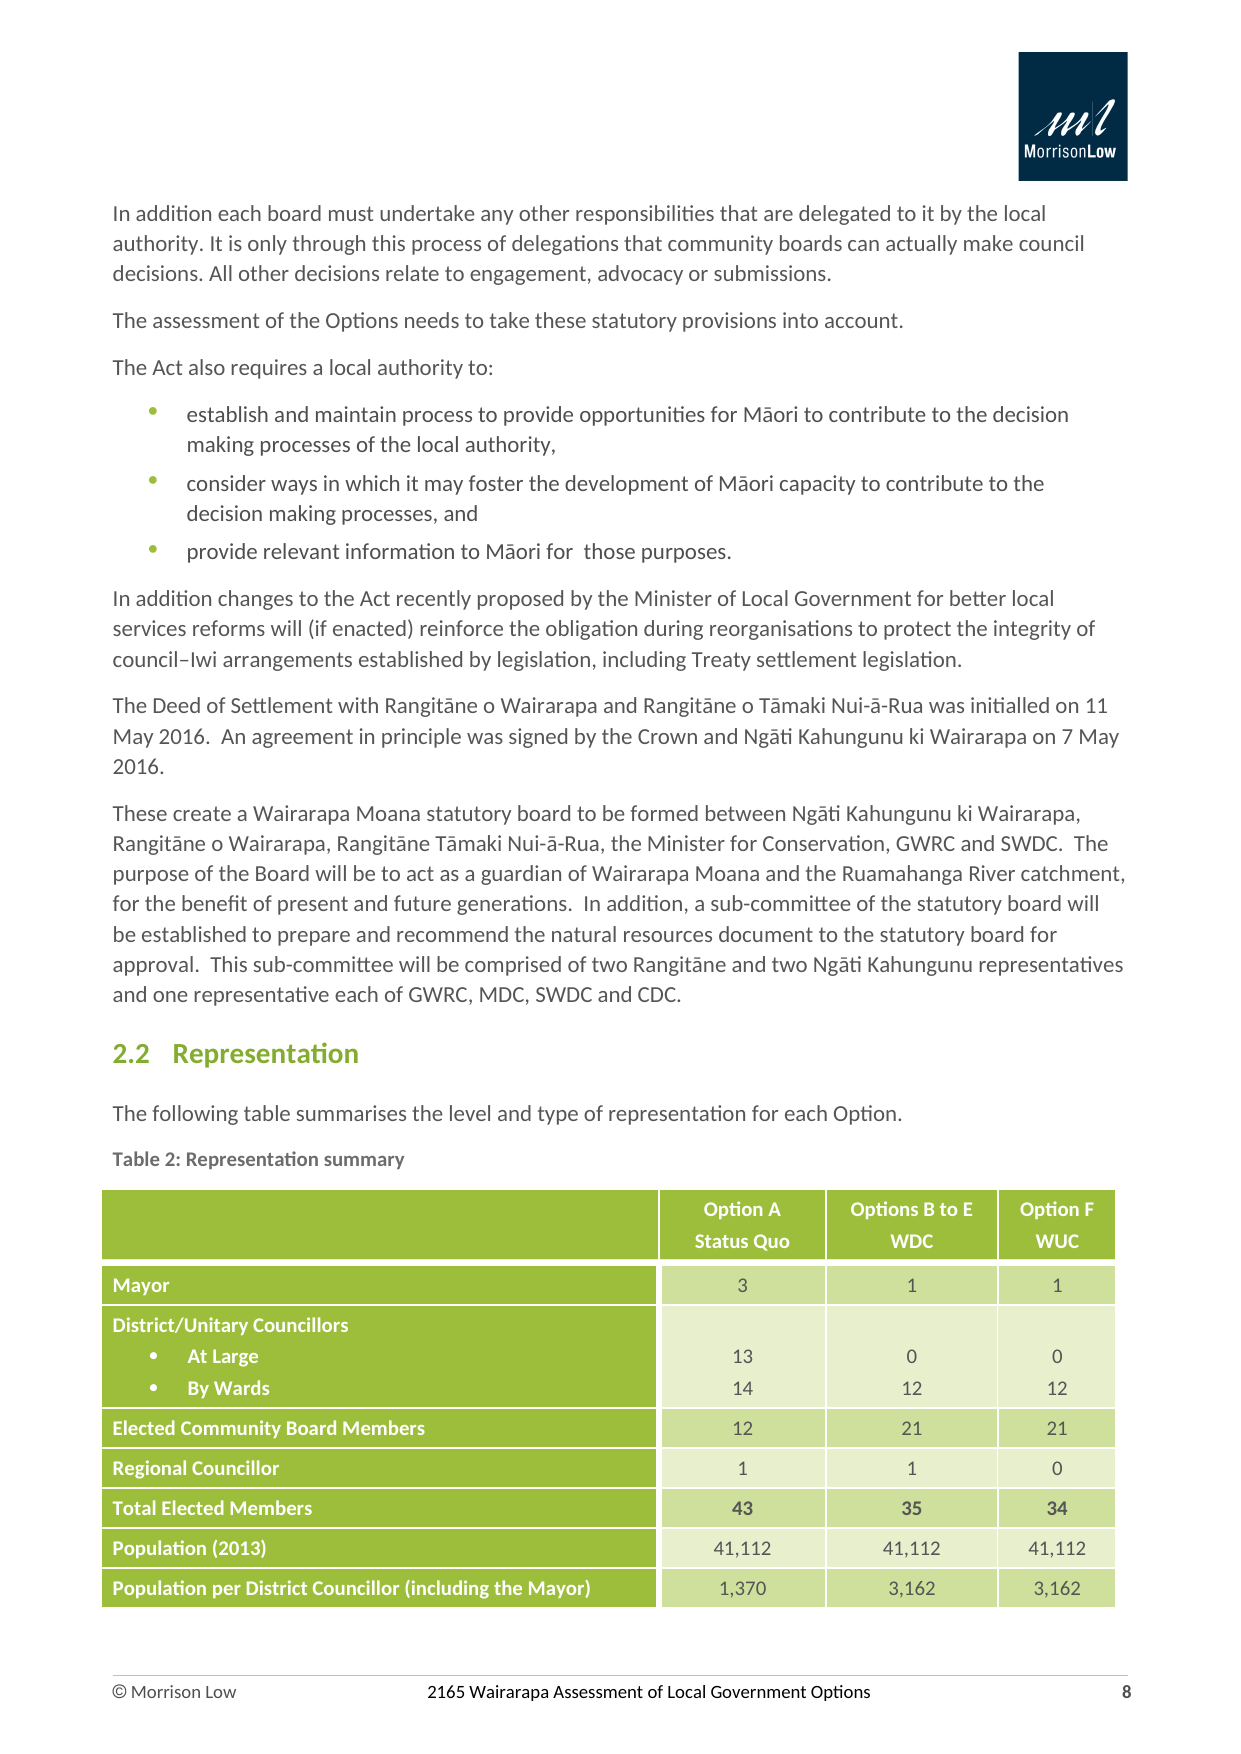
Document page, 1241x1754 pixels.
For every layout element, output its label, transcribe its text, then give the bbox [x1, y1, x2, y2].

table_cell 0 [998, 1449, 1115, 1487]
table_cell 12 [662, 1409, 825, 1447]
table_header Option F WUC [999, 1190, 1115, 1259]
table_header Option A Status Quo [660, 1190, 825, 1259]
picture [1018, 52, 1128, 181]
table_header Options B to E WDC [827, 1190, 997, 1259]
table_cell 3 [662, 1266, 825, 1304]
table_cell Population (2013) [102, 1529, 656, 1567]
table_cell District/Unitary Councillors At Large By Wards [102, 1306, 656, 1407]
table_cell 35 [827, 1489, 997, 1527]
subtitle Representation [112, 1035, 1128, 1071]
table_cell Regional Councillor [102, 1449, 656, 1487]
table_header [102, 1190, 658, 1259]
table_cell 1 [827, 1266, 997, 1304]
text These create a Wairarapa Moana statutory board to be formed between Ngāti Kahungunu ki Wairarapa, Rangitāne o Wairarapa, Rangitāne Tāmaki Nui-ā-Rua, the Minister for Conservation, GWRC and SWDC. The purpose of the Board will be to act as a guardian of Wairarapa Moana and the Ruamahanga River catchment, for the benefit of present and future generations. In addition, a sub-committee of the statutory board will be established to prepare and recommend the natural resources document to the statutory board for approval. This sub-committee will be comprised of two Rangitāne and two Ngāti Kahungunu representatives and one representative each of GWRC, MDC, SWDC and CDC. [112, 799, 1128, 1008]
text Table 2: Representation summary [112, 1146, 1128, 1171]
table_cell 21 [999, 1409, 1115, 1447]
text The Deed of Settlement with Rangitāne o Wairarapa and Rangitāne o Tāmaki Nui-ā-Rua was initialled on 11 May 2016. An agreement in principle was signed by the Crown and Ngāti Kahungunu ki Wairarapa on 7 May 2016. [112, 692, 1128, 780]
table_cell Total Elected Members [102, 1489, 656, 1527]
text provide relevant information to Māori for those purposes. [149, 537, 1128, 566]
table_cell 34 [999, 1489, 1115, 1527]
text consider ways in which it may foster the development of Māori capacity to contribute to the decision making processes, and [149, 469, 1128, 527]
text In addition each board must undertake any other responsibilities that are delegated to it by the local authority. It is only through this process of delegations that community boards can actually make council decisions. All other decisions relate to engagement, advocacy or submissions. [112, 199, 1128, 287]
table_cell 1 [999, 1266, 1115, 1304]
table_cell 1 [662, 1449, 825, 1487]
table_cell 1,370 [662, 1569, 825, 1607]
table_cell 3,162 [999, 1569, 1115, 1607]
table_cell 0 12 [827, 1306, 997, 1407]
text The Act also requires a local authority to: [112, 353, 1128, 381]
text In addition changes to the Act recently proposed by the Minister of Local Government for better local services reforms will (if enacted) reinforce the obligation during reorganisations to protect the integrity of council–Iwi arrangements established by legislation, including Treaty settlement legislation. [112, 584, 1128, 673]
text The following table summarises the level and type of representation for each Option. [112, 1099, 1128, 1127]
text The assessment of the Options needs to take these statutory provisions into account. [112, 306, 1128, 334]
table_cell 41,112 [662, 1529, 825, 1567]
table_cell Population per District Councillor (including the Mayor) [102, 1569, 656, 1607]
table_cell 1 [827, 1449, 997, 1487]
table_cell 0 12 [998, 1306, 1115, 1407]
text establish and maintain process to provide opportunities for Māori to contribute to the decision making processes of the local authority, [149, 400, 1128, 458]
table_cell 43 [662, 1489, 825, 1527]
table_cell 3,162 [827, 1569, 997, 1607]
table_cell 13 14 [662, 1306, 825, 1407]
table_cell 21 [827, 1409, 997, 1447]
table_cell Mayor [102, 1266, 656, 1304]
table_cell Elected Community Board Members [102, 1409, 656, 1447]
table_cell 41,112 [998, 1529, 1115, 1567]
table_cell 41,112 [827, 1529, 997, 1567]
